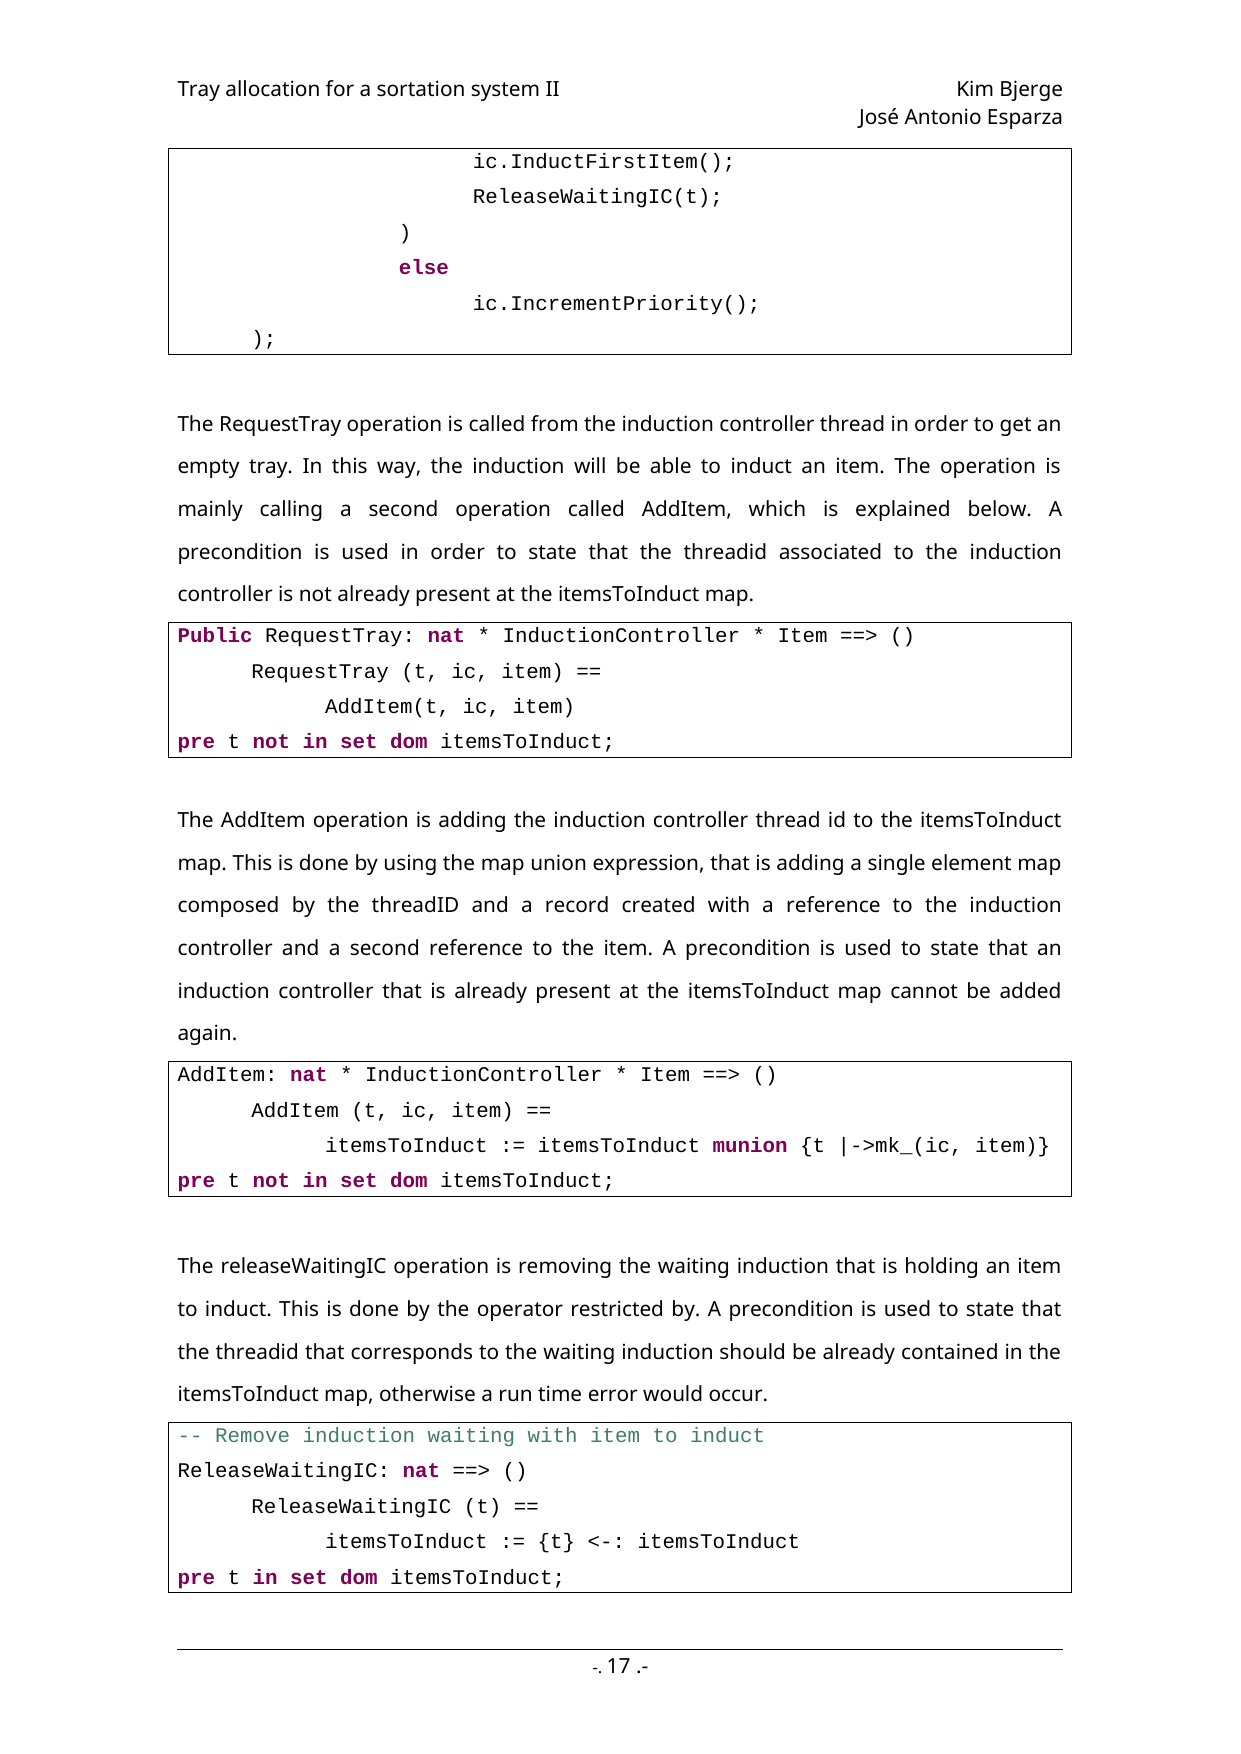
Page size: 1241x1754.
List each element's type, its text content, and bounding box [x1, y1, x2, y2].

text pre t not in set dom itemsToInduct; [169, 728, 1071, 757]
text ReleaseWaitingIC: nat ==> () [169, 1457, 1071, 1484]
text itemsToInduct := {t} <-: itemsToInduct [169, 1528, 1071, 1555]
text ic.InductFirstItem(); [169, 149, 1071, 174]
text else [169, 254, 1071, 281]
text AddItem (t, ic, item) == [169, 1096, 1071, 1123]
text AddItem: nat * InductionController * Item ==> () [169, 1062, 1071, 1088]
text itemsToInduct := itemsToInduct munion {t |->mk_(ic, item)} [169, 1132, 1071, 1159]
text pre t in set dom itemsToInduct; [169, 1564, 1071, 1592]
text -- Remove induction waiting with item to induct [169, 1423, 1071, 1449]
text RequestTray (t, ic, item) == [169, 657, 1071, 684]
text ReleaseWaitingIC (t) == [169, 1493, 1071, 1519]
text ic.IncrementPriority(); [169, 289, 1071, 316]
text The releaseWaitingIC operation is removing the waiting induction that is holding an item to induct. This is done by the operator restricted by. A precondition is used to state that the threadid that corresponds to the waiting induction should be already contained in the itemsToInduct map, otherwise a run time error would occur. [177, 1252, 1063, 1408]
text ReleaseWaitingIC(t); [169, 183, 1071, 210]
text AddItem(t, ic, item) [169, 693, 1071, 720]
text Public RequestTray: nat * InductionController * Item ==> () [169, 623, 1071, 649]
text pre t not in set dom itemsToInduct; [169, 1167, 1071, 1196]
text ); [169, 325, 1071, 354]
text The AddItem operation is adding the induction controller thread id to the itemsToInduct map. This is done by using the map union expression, that is adding a single element map composed by the threadID and a record created with a reference to the induction controller and a second reference to the item. A precondition is used to state that an induction controller that is already present at the itemsToInduct map cannot be added again. [177, 805, 1063, 1047]
text The RequestTray operation is called from the induction controller thread in order to get an empty tray. In this way, the induction will be able to induct an item. The operation is mainly calling a second operation called AddItem, which is explained below. A precondition is used in order to state that the threadid associated to the induction controller is not already present at the itemsToInduct map. [177, 409, 1063, 608]
text ) [169, 218, 1071, 245]
